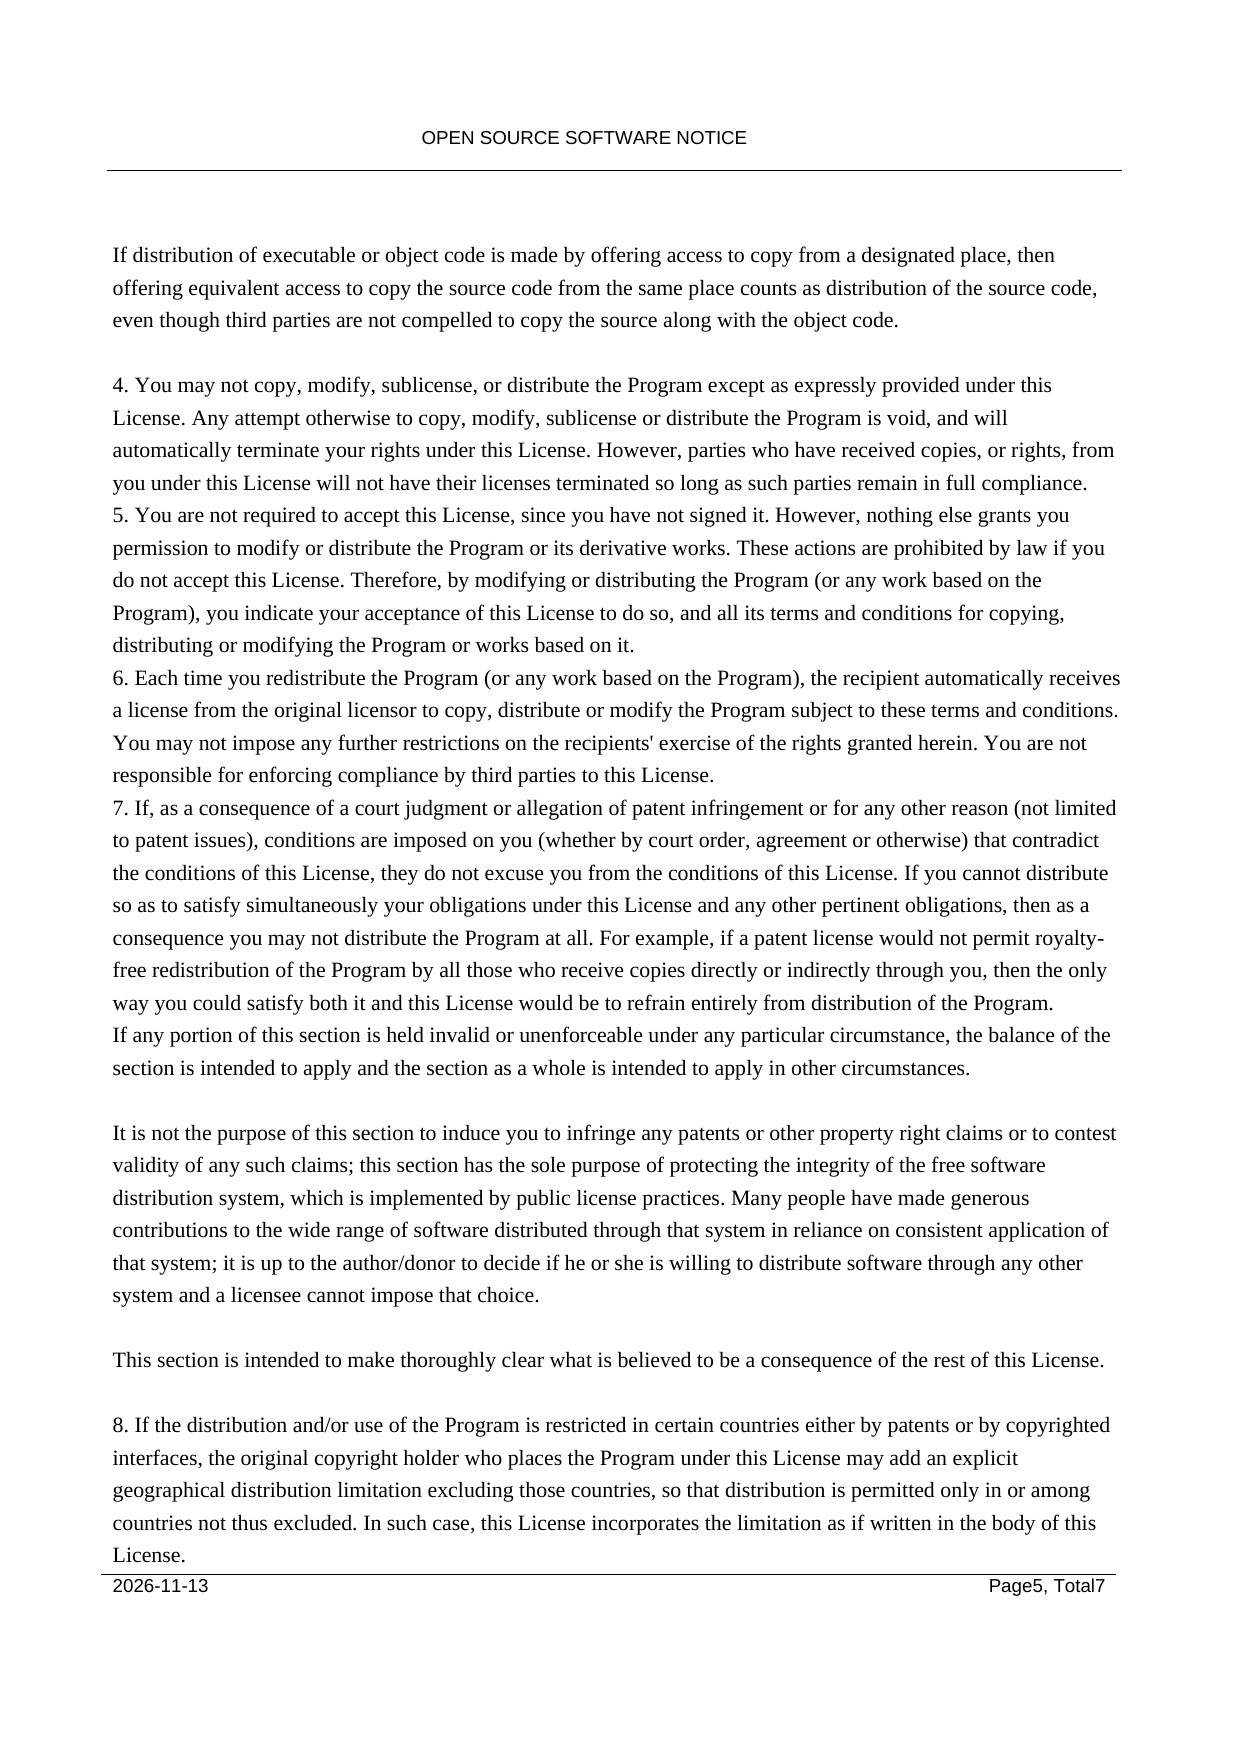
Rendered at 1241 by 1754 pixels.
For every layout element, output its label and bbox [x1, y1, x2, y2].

text [112, 206, 1128, 1571]
